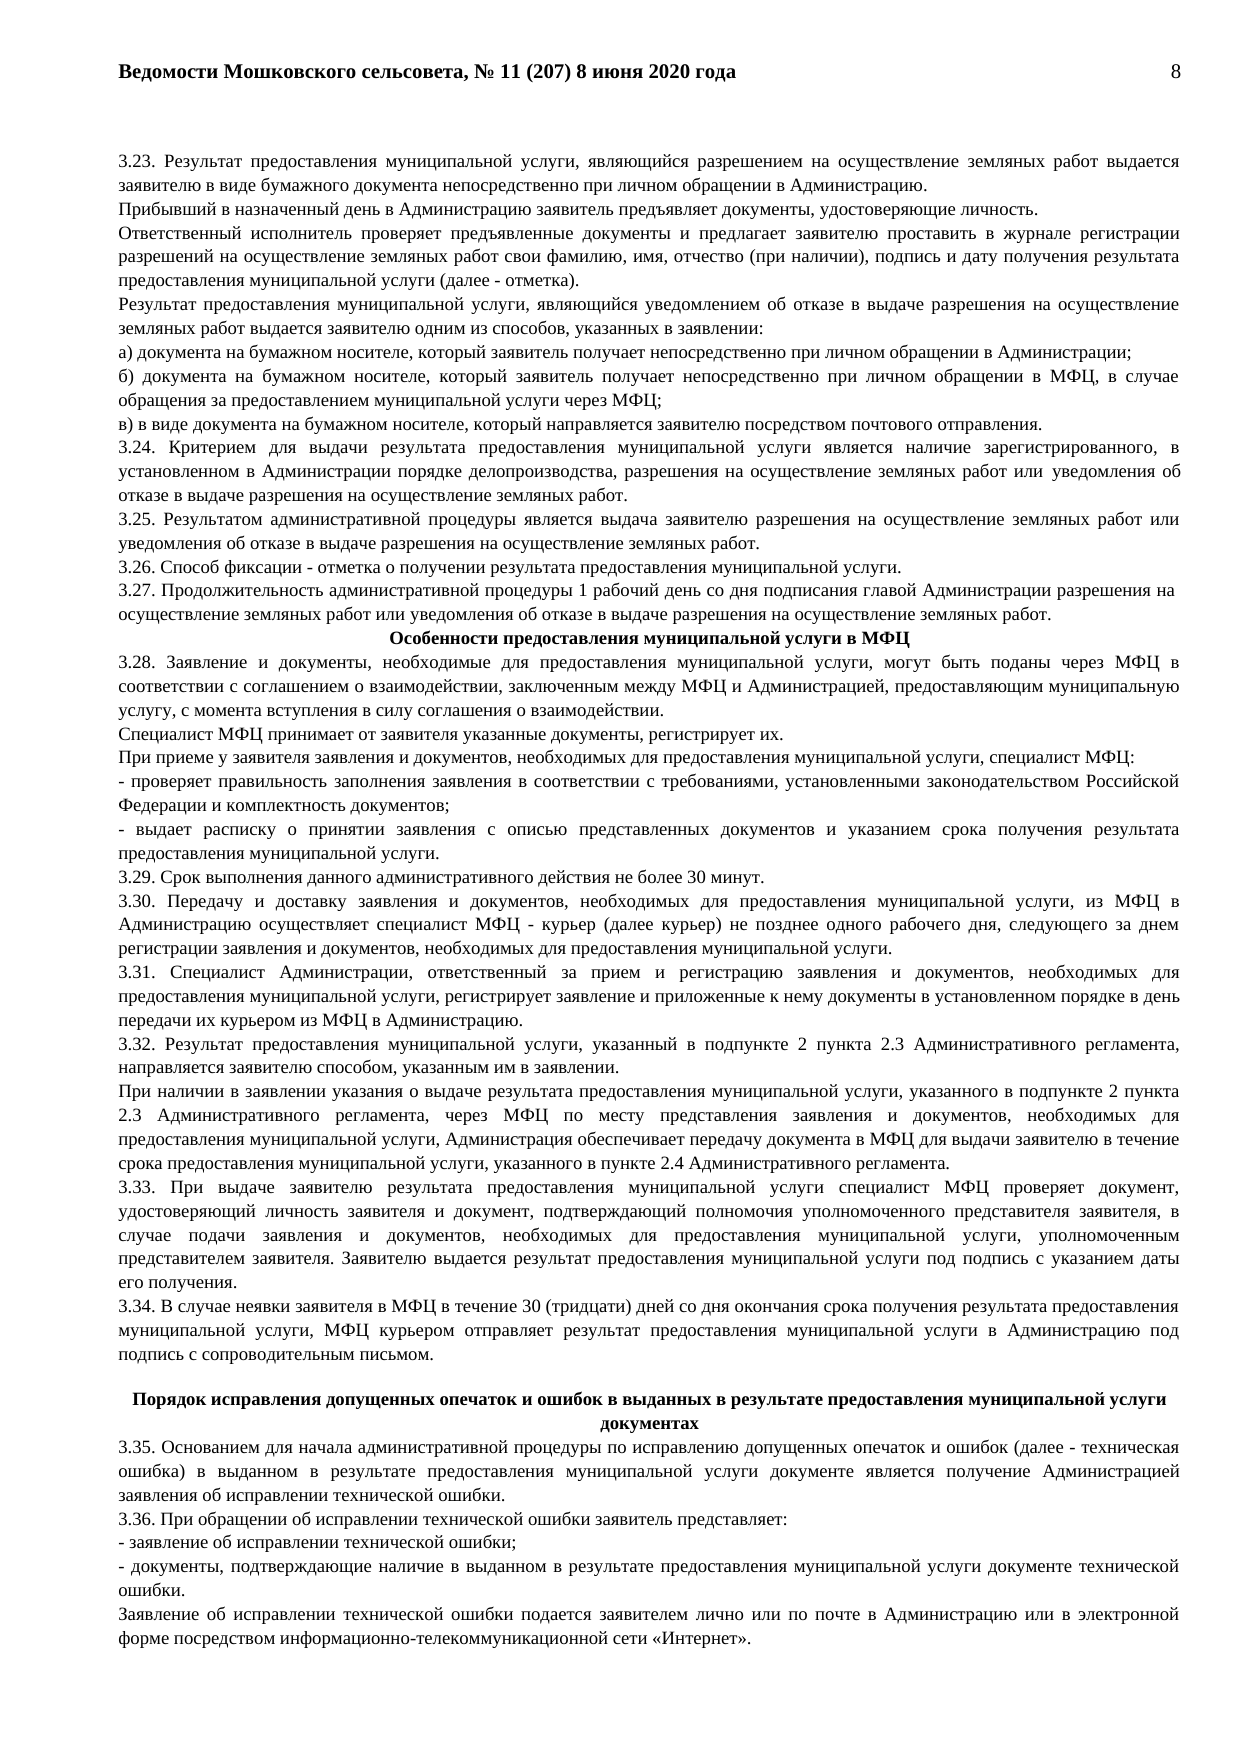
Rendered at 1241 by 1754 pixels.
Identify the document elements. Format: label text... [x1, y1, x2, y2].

text а) документа на бумажном носителе, который заявитель получает непосредственно при личном обращении в Администрации; [118, 338, 1181, 362]
text 3.25. Результатом административной процедуры является выдача заявителю разрешения на осуществление земляных работ или уведомления об отказе в выдаче разрешения на осуществление земляных работ. [118, 506, 1181, 553]
text Заявление об исправлении технической ошибки подается заявителем лично или по почте в Администрацию или в электронной форме посредством информационно-телекоммуникационной сети «Интернет». [118, 1601, 1181, 1648]
text в) в виде документа на бумажном носителе, который направляется заявителю посредством почтового отправления. [118, 410, 1181, 434]
text При наличии в заявлении указания о выдаче результата предоставления муниципальной услуги, указанного в подпункте 2 пункта 2.3 Административного регламента, через МФЦ по месту представления заявления и документов, необходимых для предоставления муниципальной услуги, Администрация обеспечивает передачу документа в МФЦ для выдачи заявителю в течение срока предоставления муниципальной услуги, указанного в пункте 2.4 Административного регламента. [118, 1078, 1181, 1173]
text 3.29. Срок выполнения данного административного действия не более 30 минут. [118, 863, 1181, 887]
text - заявление об исправлении технической ошибки; [118, 1529, 1181, 1553]
text 3.34. В случае неявки заявителя в МФЦ в течение 30 (тридцати) дней со дня окончания срока получения результата предоставления муниципальной услуги, МФЦ курьером отправляет результат предоставления муниципальной услуги в Администрацию под подпись с сопроводительным письмом. [118, 1293, 1181, 1364]
text 3.30. Передачу и доставку заявления и документов, необходимых для предоставления муниципальной услуги, из МФЦ в Администрацию осуществляет специалист МФЦ - курьер (далее курьер) не позднее одного рабочего дня, следующего за днем регистрации заявления и документов, необходимых для предоставления муниципальной услуги. [118, 887, 1181, 959]
text 3.36. При обращении об исправлении технической ошибки заявитель представляет: [118, 1505, 1181, 1529]
text Порядок исправления допущенных опечаток и ошибок в выданных в результате предоставления муниципальной услуги документах [118, 1386, 1181, 1433]
text Прибывший в назначенный день в Администрацию заявитель предъявляет документы, удостоверяющие личность. [118, 195, 1181, 219]
text При приеме у заявителя заявления и документов, необходимых для предоставления муниципальной услуги, специалист МФЦ: [118, 744, 1181, 768]
text 3.32. Результат предоставления муниципальной услуги, указанный в подпункте 2 пункта 2.3 Административного регламента, направляется заявителю способом, указанным им в заявлении. [118, 1030, 1181, 1078]
text Результат предоставления муниципальной услуги, являющийся уведомлением об отказе в выдаче разрешения на осуществление земляных работ выдается заявителю одним из способов, указанных в заявлении: [118, 291, 1181, 338]
text 3.24. Критерием для выдачи результата предоставления муниципальной услуги является наличие зарегистрированного, в установленном в Администрации порядке делопроизводства, разрешения на осуществление земляных работ или уведомления об отказе в выдаче разрешения на осуществление земляных работ. [118, 434, 1181, 506]
text 3.23. Результат предоставления муниципальной услуги, являющийся разрешением на осуществление земляных работ выдается заявителю в виде бумажного документа непосредственно при личном обращении в Администрацию. [118, 148, 1181, 195]
text - выдает расписку о принятии заявления с описью представленных документов и указанием срока получения результата предоставления муниципальной услуги. [118, 816, 1181, 863]
text б) документа на бумажном носителе, который заявитель получает непосредственно при личном обращении в МФЦ, в случае обращения за предоставлением муниципальной услуги через МФЦ; [118, 362, 1181, 410]
text 3.26. Способ фиксации - отметка о получении результата предоставления муниципальной услуги. [118, 553, 1181, 577]
text 3.33. При выдаче заявителю результата предоставления муниципальной услуги специалист МФЦ проверяет документ, удостоверяющий личность заявителя и документ, подтверждающий полномочия уполномоченного представителя заявителя, в случае подачи заявления и документов, необходимых для предоставления муниципальной услуги, уполномоченным представителем заявителя. Заявителю выдается результат предоставления муниципальной услуги под подпись с указанием даты его получения. [118, 1173, 1181, 1293]
text 3.35. Основанием для начала административной процедуры по исправлению допущенных опечаток и ошибок (далее - техническая ошибка) в выданном в результате предоставления муниципальной услуги документе является получение Администрацией заявления об исправлении технической ошибки. [118, 1433, 1181, 1505]
text - документы, подтверждающие наличие в выданном в результате предоставления муниципальной услуги документе технической ошибки. [118, 1553, 1181, 1601]
text Особенности предоставления муниципальной услуги в МФЦ [118, 625, 1181, 649]
text Ответственный исполнитель проверяет предъявленные документы и предлагает заявителю проставить в журнале регистрации разрешений на осуществление земляных работ свои фамилию, имя, отчество (при наличии), подпись и дату получения результата предоставления муниципальной услуги (далее - отметка). [118, 219, 1181, 291]
text 3.27. Продолжительность административной процедуры 1 рабочий день со дня подписания главой Администрации разрешения на осуществление земляных работ или уведомления об отказе в выдаче разрешения на осуществление земляных работ. [118, 577, 1177, 625]
text 3.31. Специалист Администрации, ответственный за прием и регистрацию заявления и документов, необходимых для предоставления муниципальной услуги, регистрирует заявление и приложенные к нему документы в установленном порядке в день передачи их курьером из МФЦ в Администрацию. [118, 959, 1181, 1030]
text 3.28. Заявление и документы, необходимые для предоставления муниципальной услуги, могут быть поданы через МФЦ в соответствии с соглашением о взаимодействии, заключенным между МФЦ и Администрацией, предоставляющим муниципальную услугу, с момента вступления в силу соглашения о взаимодействии. [118, 649, 1181, 720]
text Специалист МФЦ принимает от заявителя указанные документы, регистрирует их. [118, 720, 1181, 744]
text - проверяет правильность заполнения заявления в соответствии с требованиями, установленными законодательством Российской Федерации и комплектность документов; [118, 768, 1181, 816]
